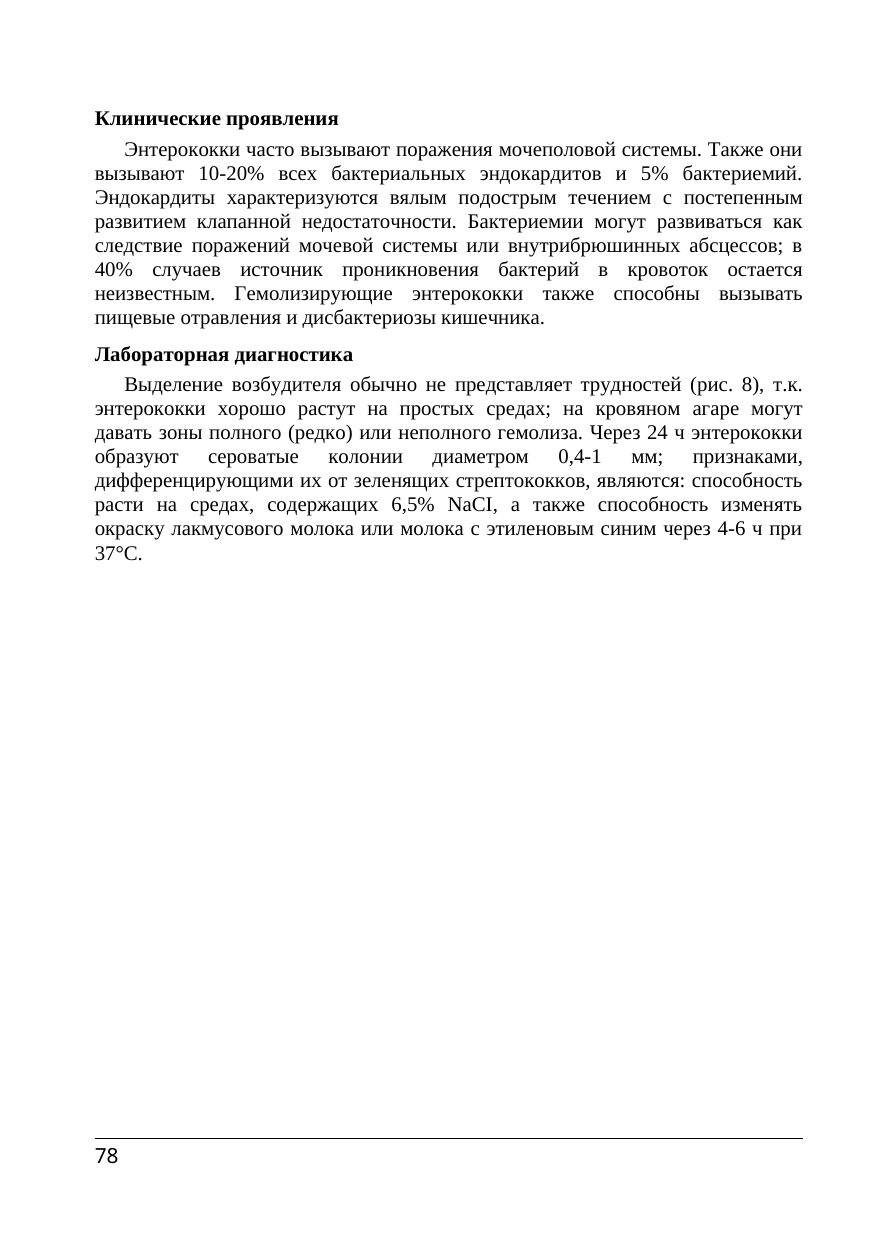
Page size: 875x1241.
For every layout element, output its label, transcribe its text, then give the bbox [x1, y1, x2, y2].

subtitle Клинические проявления [94, 106, 803, 130]
text Выделение возбудителя обычно не представляет трудностей (рис. 8), т.к. энтерококки хорошо растут на простых средах; на кровяном агаре могут давать зоны полного (редко) или неполного гемолиза. Через 24 ч энтерококки образуют сероватые колонии диаметром 0,4-; признаками, дифференцирующими их от зеленящих стрептококков, являются: способность расти на средах, содержащих 6,5% NaCI, а также способность изменять окраску лакмусового молока или молока с этиленовым синим через 4-6 ч при 37°С. [94, 372, 803, 564]
text Энтерококки часто вызывают поражения мочеполовой системы. Также они вызывают 10-20% всех бактериальных эндокардитов и 5% бактериемий. Эндокардиты характеризуются вялым подострым течением с постепенным развитием клапанной недостаточности. Бактериемии могут развиваться как следствие поражений мочевой системы или внутрибрюшинных абсцессов; в 40% случаев источник проникновения бактерий в кровоток остается неизвестным. Гемолизирующие энтерококки также способны вызывать пищевые отравления и дисбактериозы кишечника. [94, 137, 803, 329]
subtitle Лабораторная диагностика [94, 342, 803, 366]
